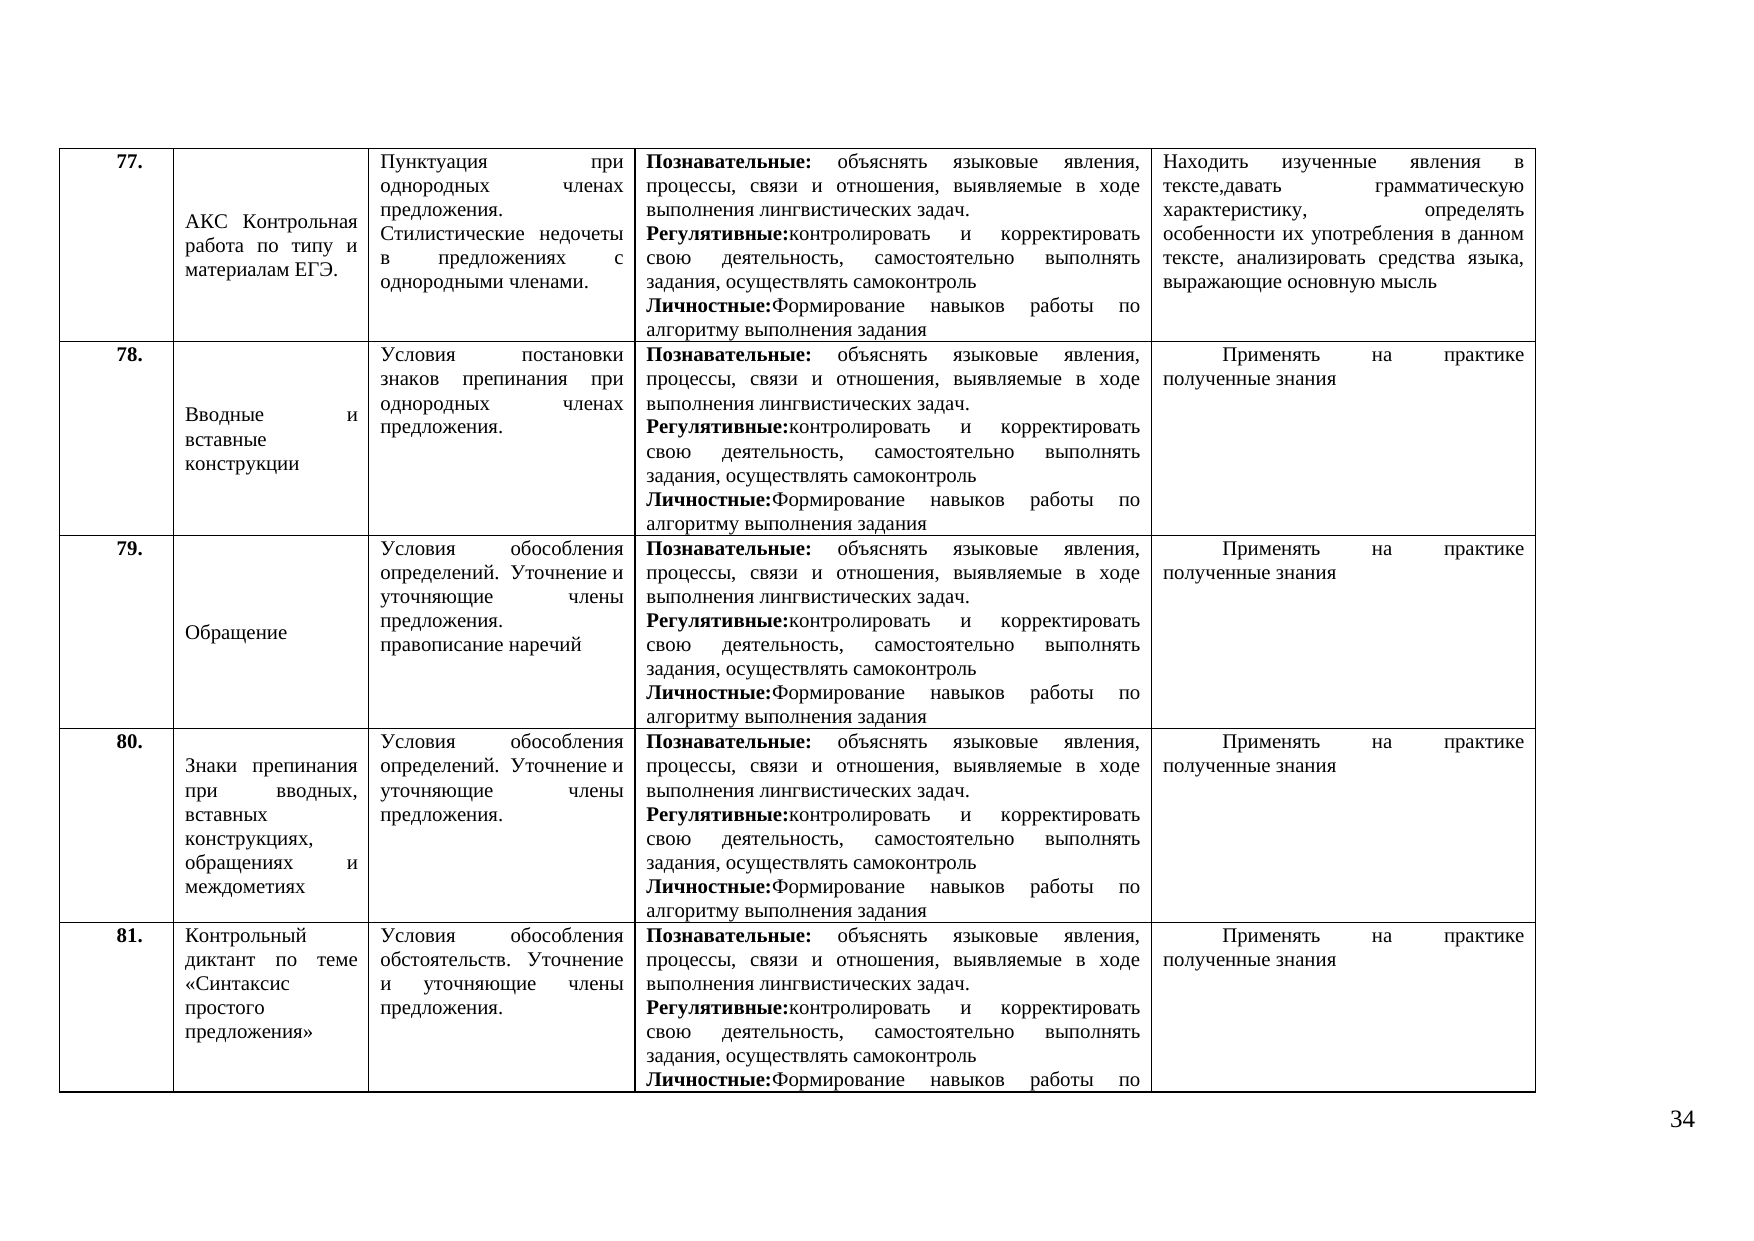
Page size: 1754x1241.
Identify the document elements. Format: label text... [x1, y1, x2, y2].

table_cell Вводные и вставные конструкции [174, 342, 368, 535]
table_cell Применять на практике полученные знания [1152, 729, 1535, 922]
table_cell Применять на практике полученные знания [1152, 342, 1535, 535]
table_cell Условия постановки знаков препинания при однородных членах предложения. [369, 342, 634, 535]
table_cell [60, 923, 173, 1091]
table_cell Применять на практике полученные знания [1152, 536, 1535, 728]
table_cell Условия обособления определений. Уточнение и уточняющие члены предложения. правописание наречий [369, 536, 634, 728]
table_cell [60, 536, 173, 728]
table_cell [174, 923, 368, 1091]
table_cell Пунктуация при однородных членах предложения. Стилистические недочеты в предложениях с однородными членами. [369, 149, 634, 341]
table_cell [636, 923, 1151, 1091]
table_cell [60, 729, 173, 922]
table_cell Условия обособления определений. Уточнение и уточняющие члены предложения. [369, 729, 634, 922]
table_cell Знаки препинания при вводных, вставных конструкциях, обращениях и междометиях [174, 729, 368, 922]
table_cell Обращение [174, 536, 368, 728]
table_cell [636, 149, 1151, 341]
table_cell [60, 342, 173, 535]
table_cell [60, 149, 173, 341]
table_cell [369, 923, 634, 1091]
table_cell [1152, 923, 1535, 1091]
table_cell АКС Контрольная работа по типу и материалам ЕГЭ. [174, 149, 368, 341]
